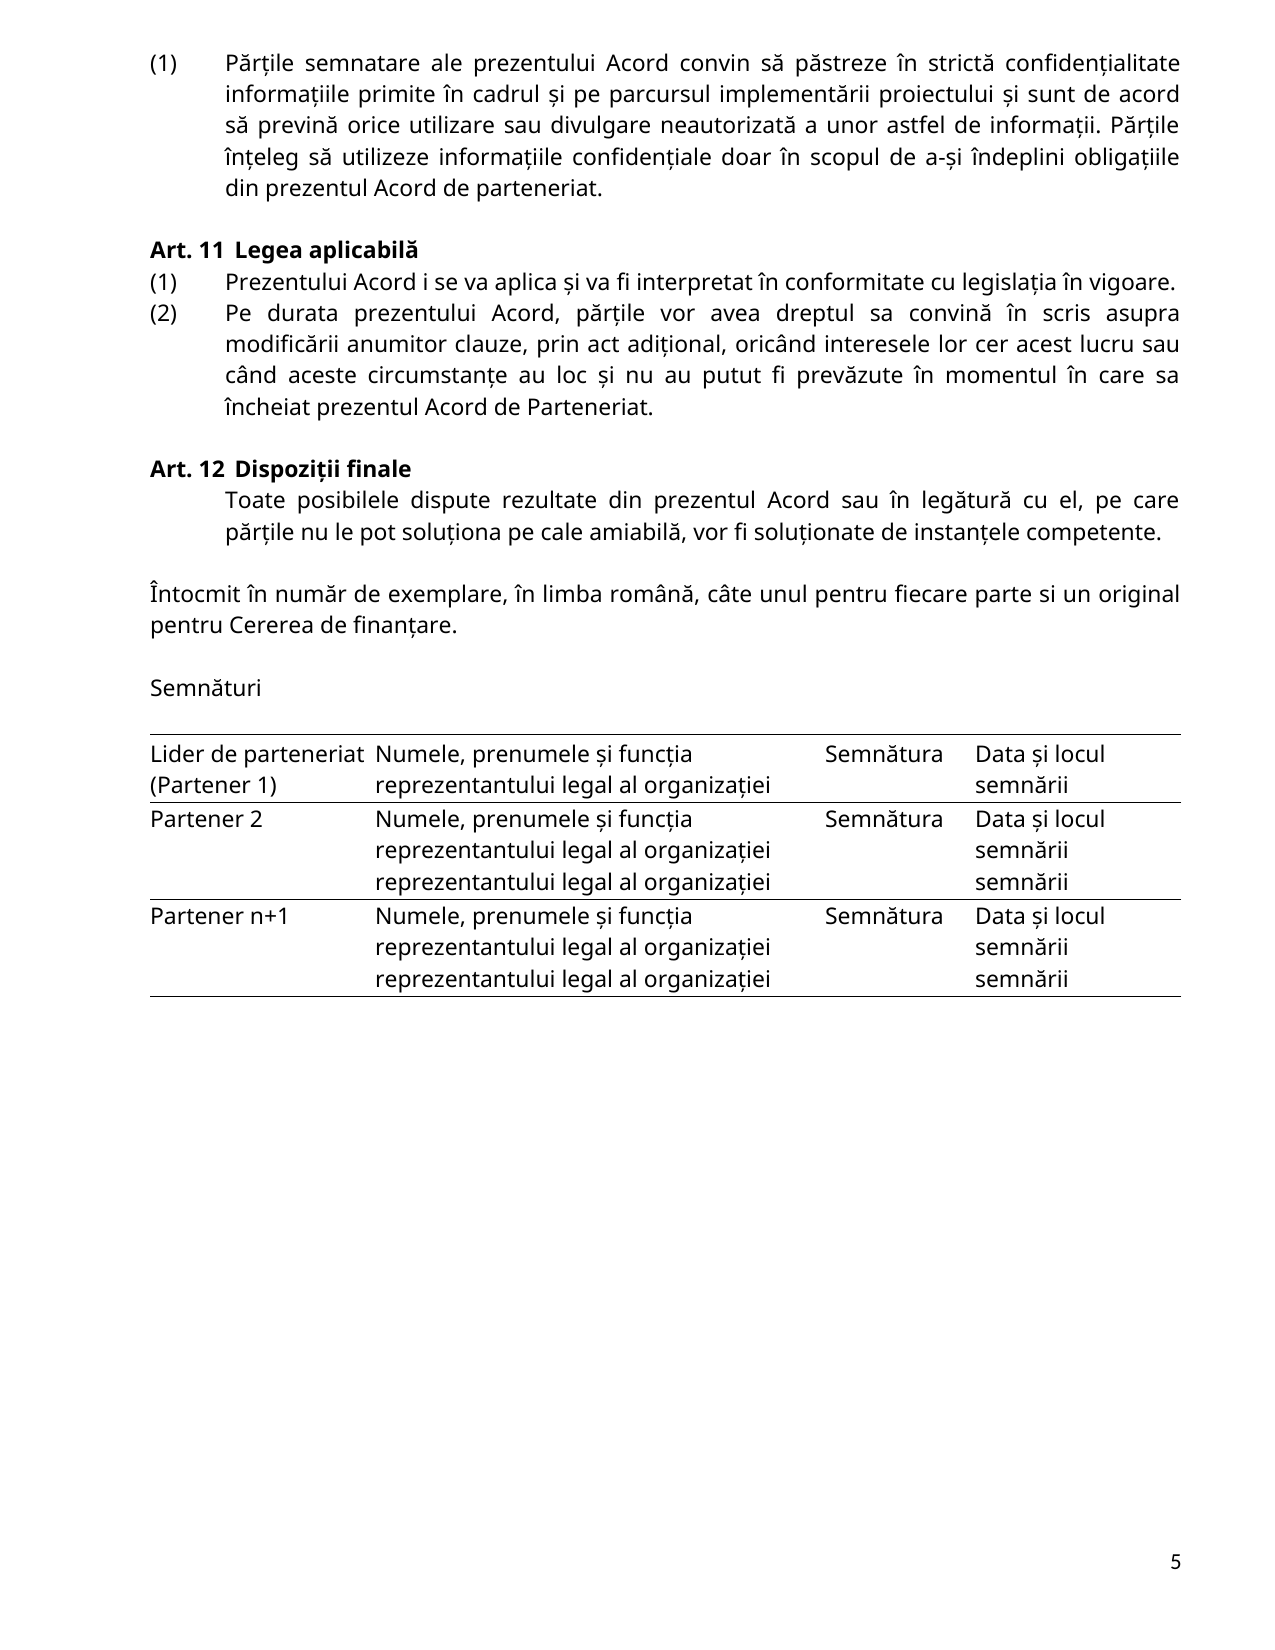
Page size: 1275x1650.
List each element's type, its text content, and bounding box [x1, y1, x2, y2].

list Semnături [150, 672, 1181, 703]
list reprezentantului legal al organizației semnării [150, 962, 1181, 996]
list reprezentantului legal al organizației semnării [150, 834, 1181, 866]
list Întocmit în număr de exemplare, în limba română, câte unul pentru fiecare parte si un original pentru Cererea de finanțare. [150, 578, 1181, 641]
text Art. 12 Dispoziții finale [150, 453, 1181, 484]
list Partener 2 Numele, prenumele și funcția Semnătura Data și locul [150, 803, 1181, 834]
list Prezentului Acord i se va aplica și va fi interpretat în conformitate cu legislația în vigoare. [150, 266, 1181, 297]
list Toate posibilele dispute rezultate din prezentul Acord sau în legătură cu el, pe care părțile nu le pot soluționa pe cale amiabilă, vor fi soluționate de instanțele competente. [225, 484, 1181, 547]
text Art. 11 Legea aplicabilă [150, 234, 1181, 266]
list Lider de parteneriat Numele, prenumele și funcția Semnătura Data și locul [150, 735, 1181, 766]
list reprezentantului legal al organizației semnării [150, 931, 1181, 962]
list Pe durata prezentului Acord, părțile vor avea dreptul sa convină în scris asupra modificării anumitor clauze, prin act adițional, oricând interesele lor cer acest lucru sau când aceste circumstanțe au loc și nu au putut fi prevăzute în momentul în care sa încheiat prezentul Acord de Parteneriat. [150, 297, 1181, 422]
list Partener n+1 Numele, prenumele și funcția Semnătura Data și locul [150, 900, 1181, 931]
text (Partener 1) reprezentantului legal al organizației semnării [150, 766, 1181, 802]
list reprezentantului legal al organizației semnării [150, 866, 1181, 899]
list Părţile semnatare ale prezentului Acord convin să păstreze în strictă confidențialitate informațiile primite în cadrul și pe parcursul implementării proiectului și sunt de acord să prevină orice utilizare sau divulgare neautorizată a unor astfel de informații. Părțile înțeleg să utilizeze informațiile confidențiale doar în scopul de a-și îndeplini obligațiile din prezentul Acord de parteneriat. [150, 47, 1181, 203]
